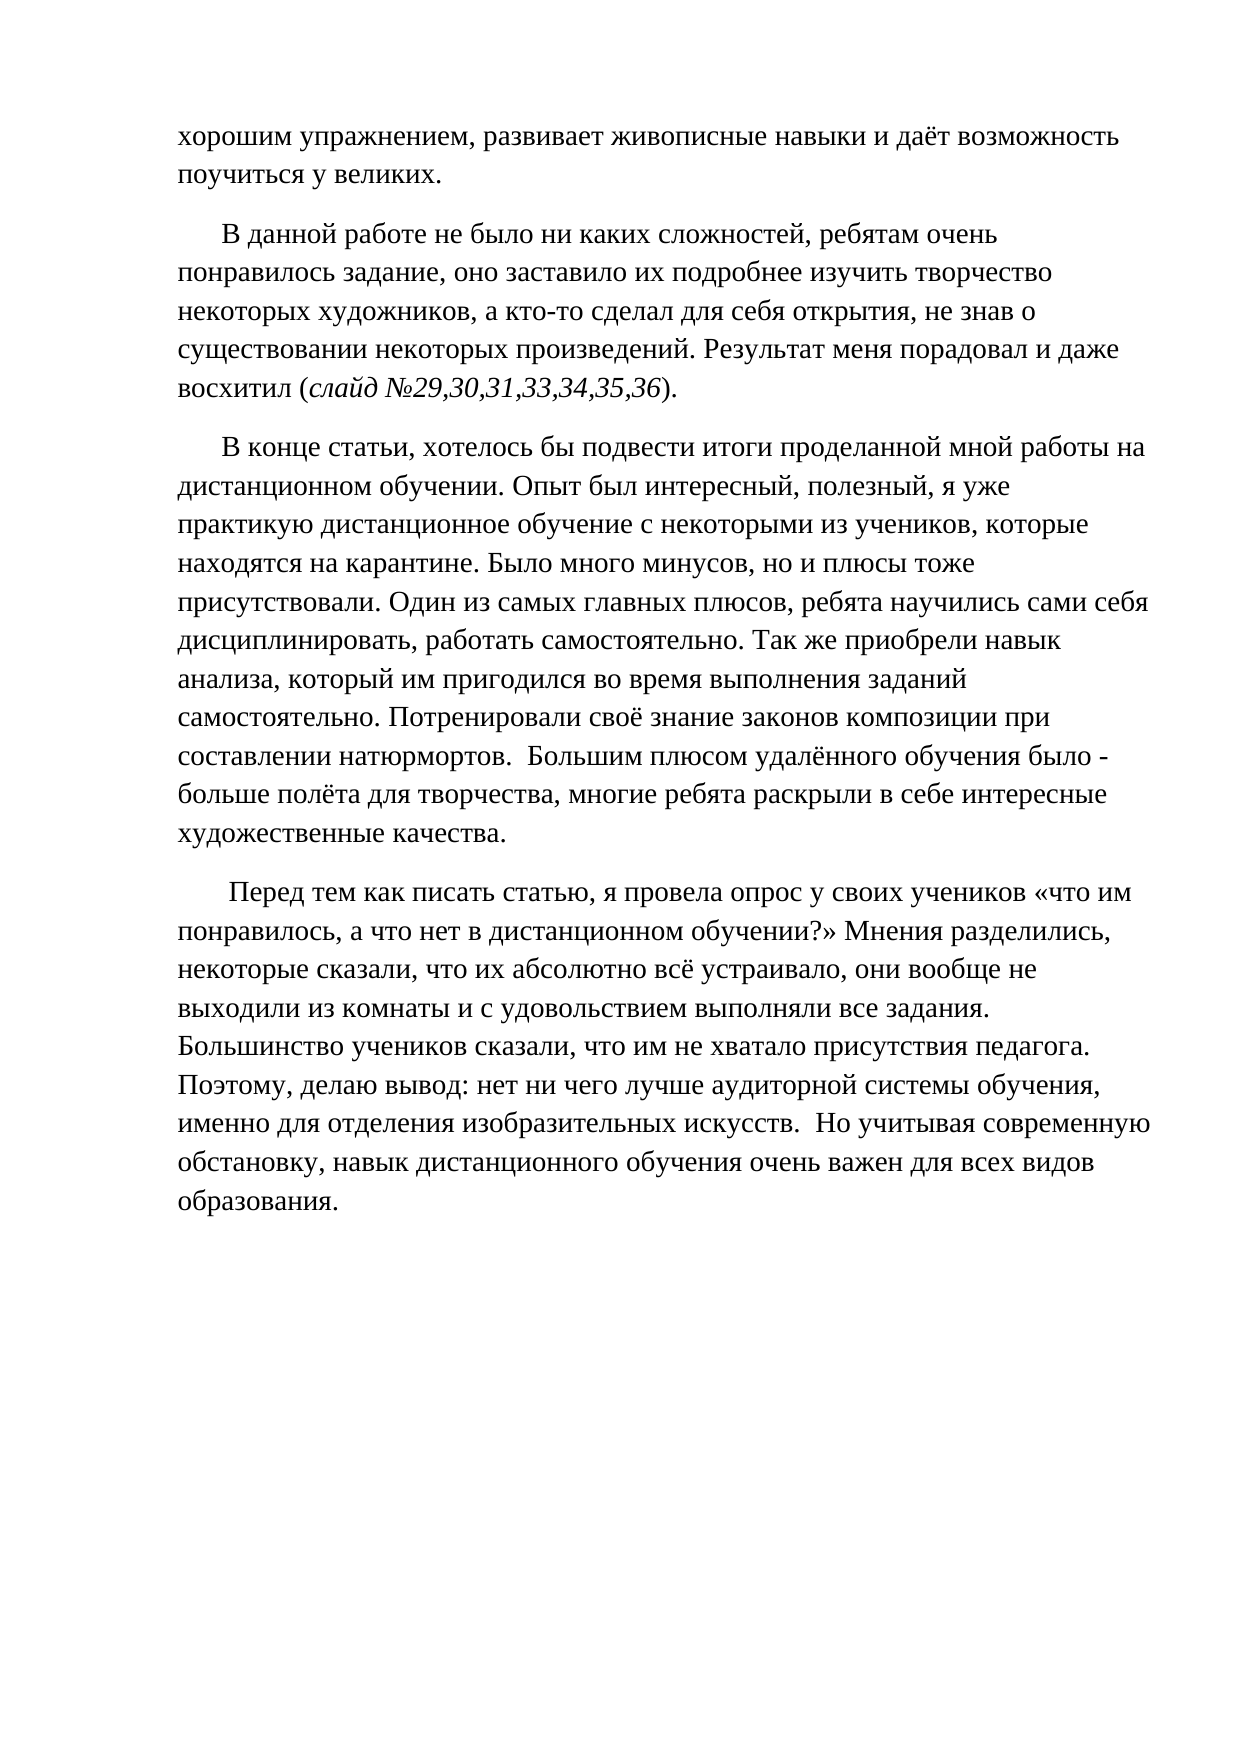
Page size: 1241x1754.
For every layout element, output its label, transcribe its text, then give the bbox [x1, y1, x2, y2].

text В данной работе не было ни каких сложностей, ребятам очень понравилось задание, оно заставило их подробнее изучить творчество некоторых художников, а кто-то сделал для себя открытия, не знав о существовании некоторых произведений. Результат меня порадовал и даже восхитил (слайд №29,30,31,33,34,35,36). [177, 216, 1152, 404]
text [177, 118, 1152, 190]
text В конце статьи, хотелось бы подвести итоги проделанной мной работы на дистанционном обучении. Опыт был интересный, полезный, я уже практикую дистанционное обучение с некоторыми из учеников, которые находятся на карантине. Было много минусов, но и плюсы тоже присутствовали. Один из самых главных плюсов, ребята научились сами себя дисциплинировать, работать самостоятельно. Так же приобрели навык анализа, который им пригодился во время выполнения заданий самостоятельно. Потренировали своё знание законов композиции при составлении натюрмортов. Большим плюсом удалённого обучения было - больше полёта для творчества, многие ребята раскрыли в себе интересные художественные качества. [177, 429, 1152, 848]
text Перед тем как писать статью, я провела опрос у своих учеников «что им понравилось, а что нет в дистанционном обучении?» Мнения разделились, некоторые сказали, что их абсолютно всё устраивало, они вообще не выходили из комнаты и с удовольствием выполняли все задания. Большинство учеников сказали, что им не хватало присутствия педагога. Поэтому, делаю вывод: нет ни чего лучше аудиторной системы обучения, именно для отделения изобразительных искусств. Но учитывая современную обстановку, навык дистанционного обучения очень важен для всех видов образования. [177, 874, 1152, 1216]
